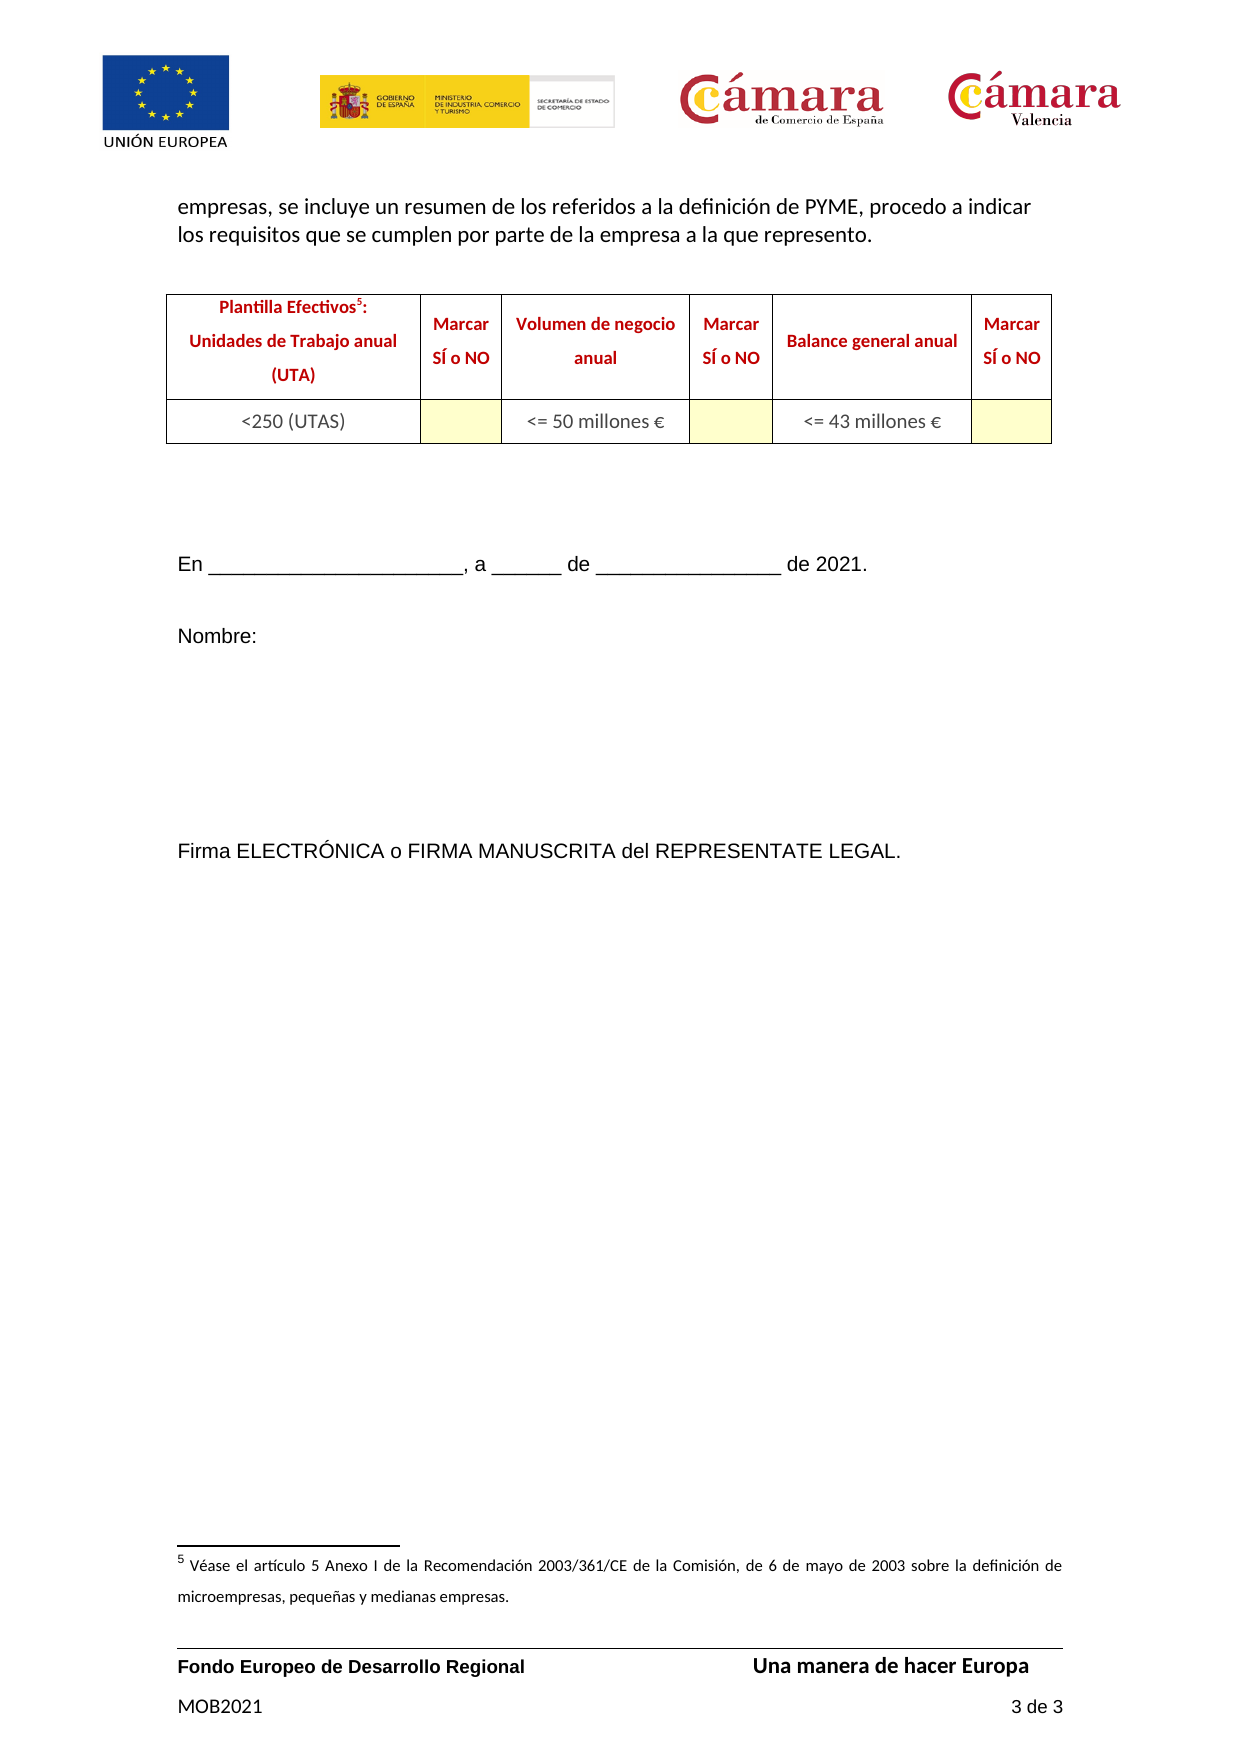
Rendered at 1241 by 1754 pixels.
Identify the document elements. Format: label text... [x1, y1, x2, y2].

table_header Marcar SÍ o NO [421, 295, 501, 398]
table_header Marcar SÍ o NO [690, 295, 772, 398]
table_cell <= 50 millones € [502, 400, 689, 443]
text Firma ELECTRÓNICA o FIRMA MANUSCRITA del REPRESENTATE LEGAL. [177, 839, 1063, 863]
table_cell [421, 400, 501, 443]
picture [99, 52, 232, 151]
table_cell <= 43 millones € [773, 400, 971, 443]
picture [320, 75, 615, 128]
picture [678, 70, 885, 128]
table_header Plantilla Efectivos: Unidades de Trabajo anual (UTA) [167, 295, 420, 398]
table_header Volumen de negocio anual [502, 295, 689, 398]
table_cell [690, 400, 772, 443]
picture [947, 65, 1123, 142]
table_cell [972, 400, 1051, 443]
table_cell <250 (UTAS) [167, 400, 420, 443]
table_header Marcar SÍ o NO [972, 295, 1051, 398]
text En ______________________, a ______ de ________________ de 2021. [177, 552, 1063, 576]
table_header Balance general anual [773, 295, 971, 398]
text Nombre: [177, 623, 1063, 647]
